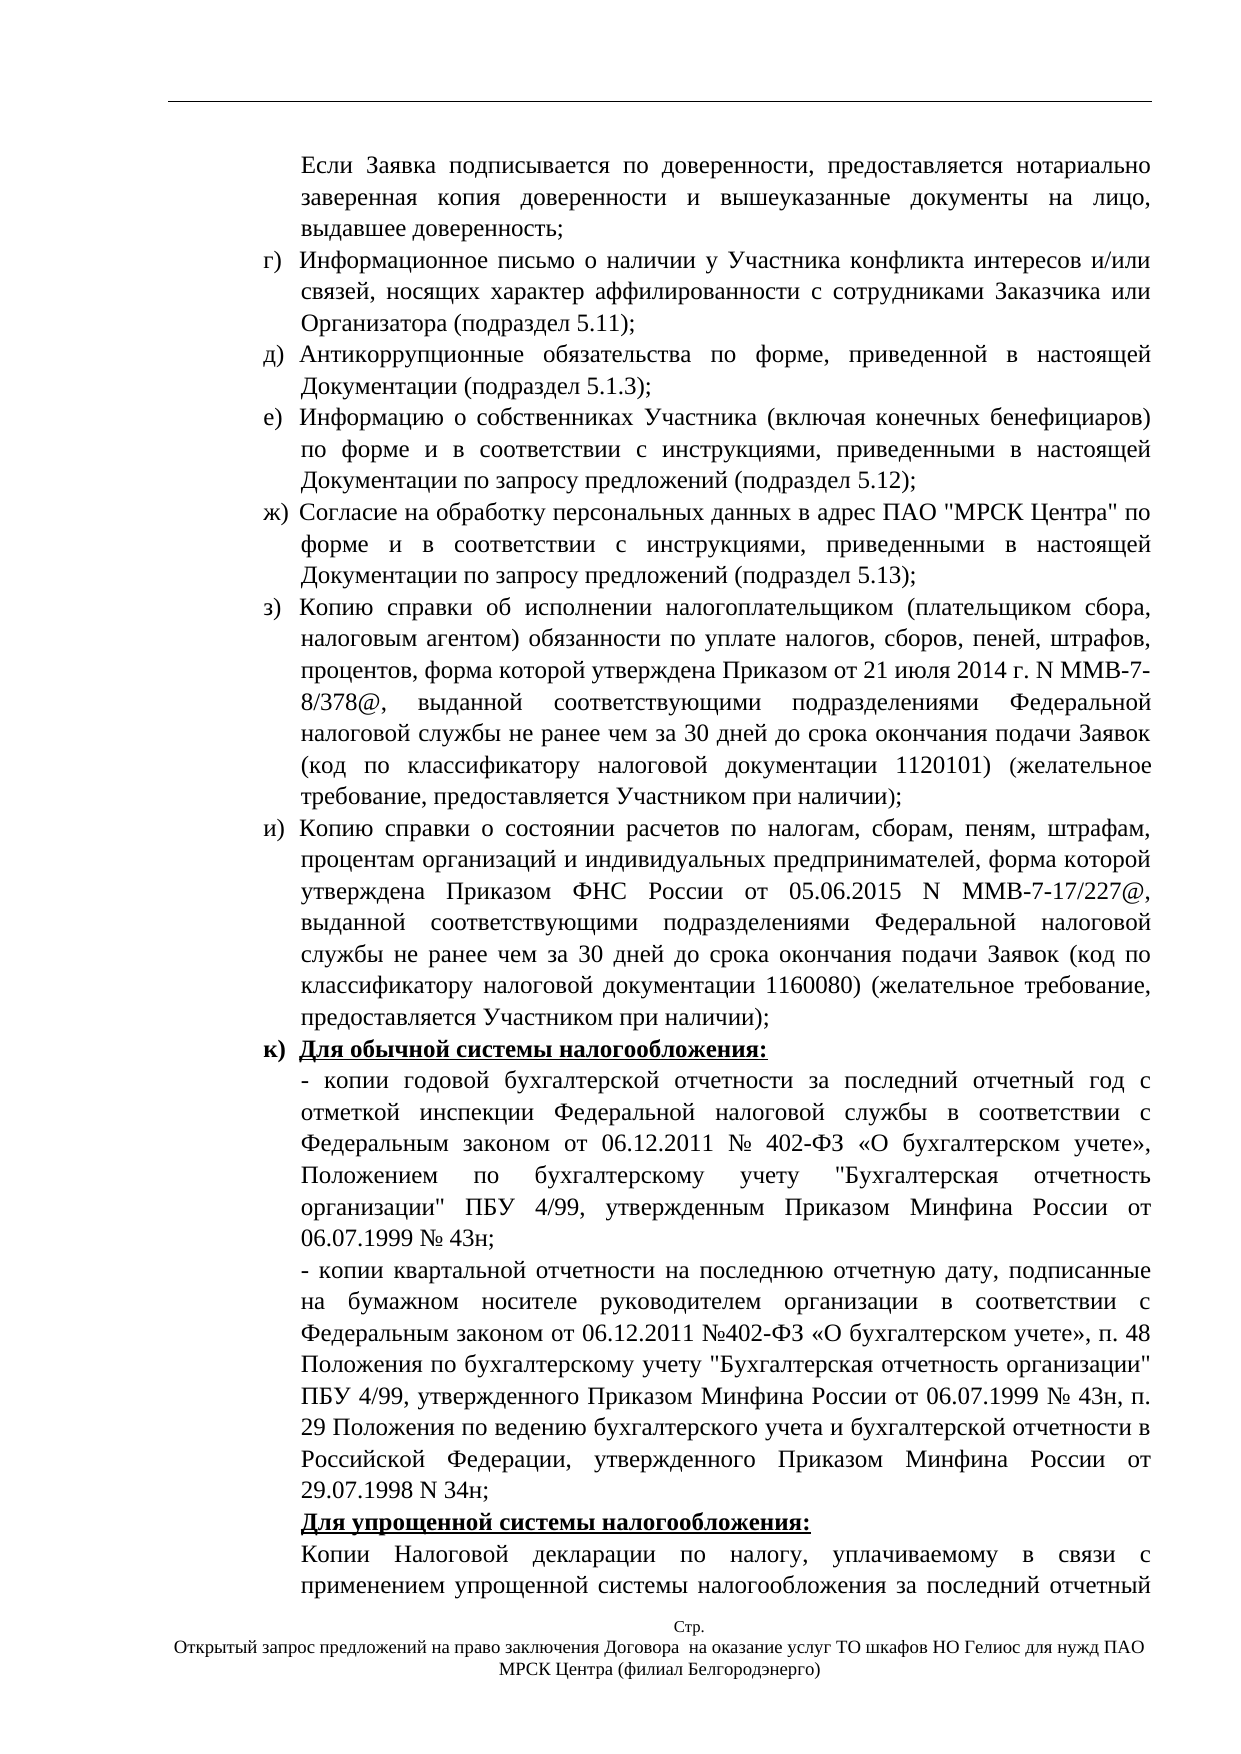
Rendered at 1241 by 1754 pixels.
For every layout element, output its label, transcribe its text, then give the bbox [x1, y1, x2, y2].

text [301, 1539, 1152, 1599]
text - копии годовой бухгалтерской отчетности за последний отчетный год с отметкой инспекции Федеральной налоговой службы в соответствии с Федеральным законом от 06.12.2011 № 402-ФЗ «О бухгалтерском учете», Положением по бухгалтерскому учету "Бухгалтерская отчетность организации" ПБУ 4/99, утвержденным Приказом Минфина России от 06.07.1999 № 43н; [301, 1065, 1152, 1252]
list Для обычной системы налогообложения: [263, 1034, 1152, 1062]
list Копию справки об исполнении налогоплательщиком (плательщиком сбора, налоговым агентом) обязанности по уплате налогов, сборов, пеней, штрафов, процентов, форма которой утверждена Приказом от 21 июля 2014 г. N ММВ-7-8/378@, выданной соответствующими подразделениями Федеральной налоговой службы не ранее чем за 30 дней до срока окончания подачи Заявок (код по классификатору налоговой документации 1120101) (желательное требование, предоставляется Участником при наличии); [263, 592, 1152, 810]
text Для упрощенной системы налогообложения: [301, 1507, 1152, 1536]
list Копию справки о состоянии расчетов по налогам, сборам, пеням, штрафам, процентам организаций и индивидуальных предпринимателей, форма которой утверждена Приказом ФНС России от 05.06.2015 N ММВ-7-17/227@, выданной соответствующими подразделениями Федеральной налоговой службы не ранее чем за 30 дней до срока окончания подачи Заявок (код по классификатору налоговой документации 1160080) (желательное требование, предоставляется Участником при наличии); [263, 813, 1152, 1031]
text - копии квартальной отчетности на последнюю отчетную дату, подписанные на бумажном носителе руководителем организации в соответствии с Федеральным законом от 06.12.2011 №402-ФЗ «О бухгалтерском учете», п. 48 Положения по бухгалтерскому учету "Бухгалтерская отчетность организации" ПБУ 4/99, утвержденного Приказом Минфина России от 06.07.1999 № 43н, п. 29 Положения по ведению бухгалтерского учета и бухгалтерской отчетности в Российской Федерации, утвержденного Приказом Минфина России от 29.07.1998 N 34н; [301, 1255, 1152, 1504]
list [263, 150, 1152, 242]
